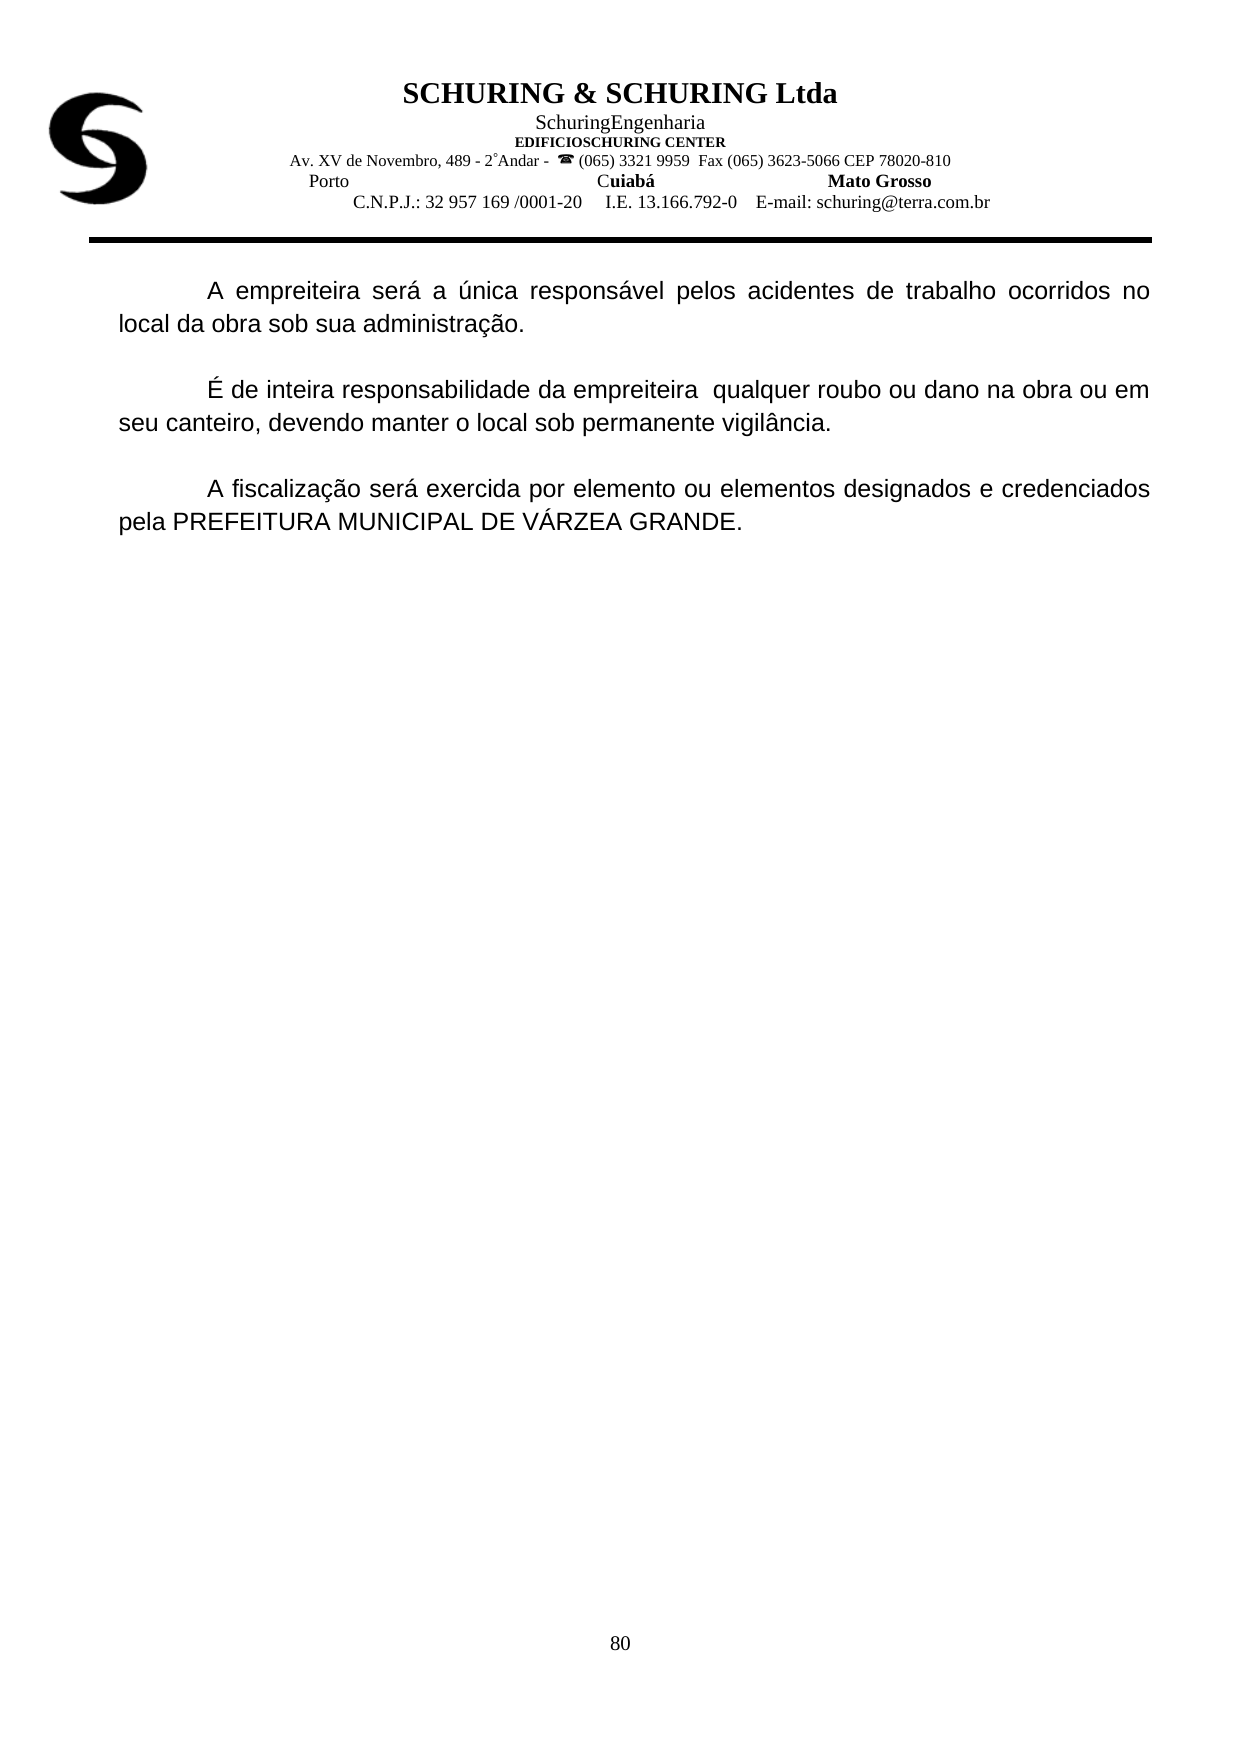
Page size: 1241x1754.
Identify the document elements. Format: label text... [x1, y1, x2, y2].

text A empreiteira será a única responsável pelos acidentes de trabalho ocorridos no local da obra sob sua administração. [118, 276, 1152, 338]
text A fiscalização será exercida por elemento ou elementos designados e credenciados pela PREFEITURA MUNICIPAL DE VÁRZEA GRANDE. [118, 474, 1152, 536]
text É de inteira responsabilidade da empreiteira qualquer roubo ou dano na obra ou em seu canteiro, devendo manter o local sob permanente vigilância. [118, 375, 1152, 437]
